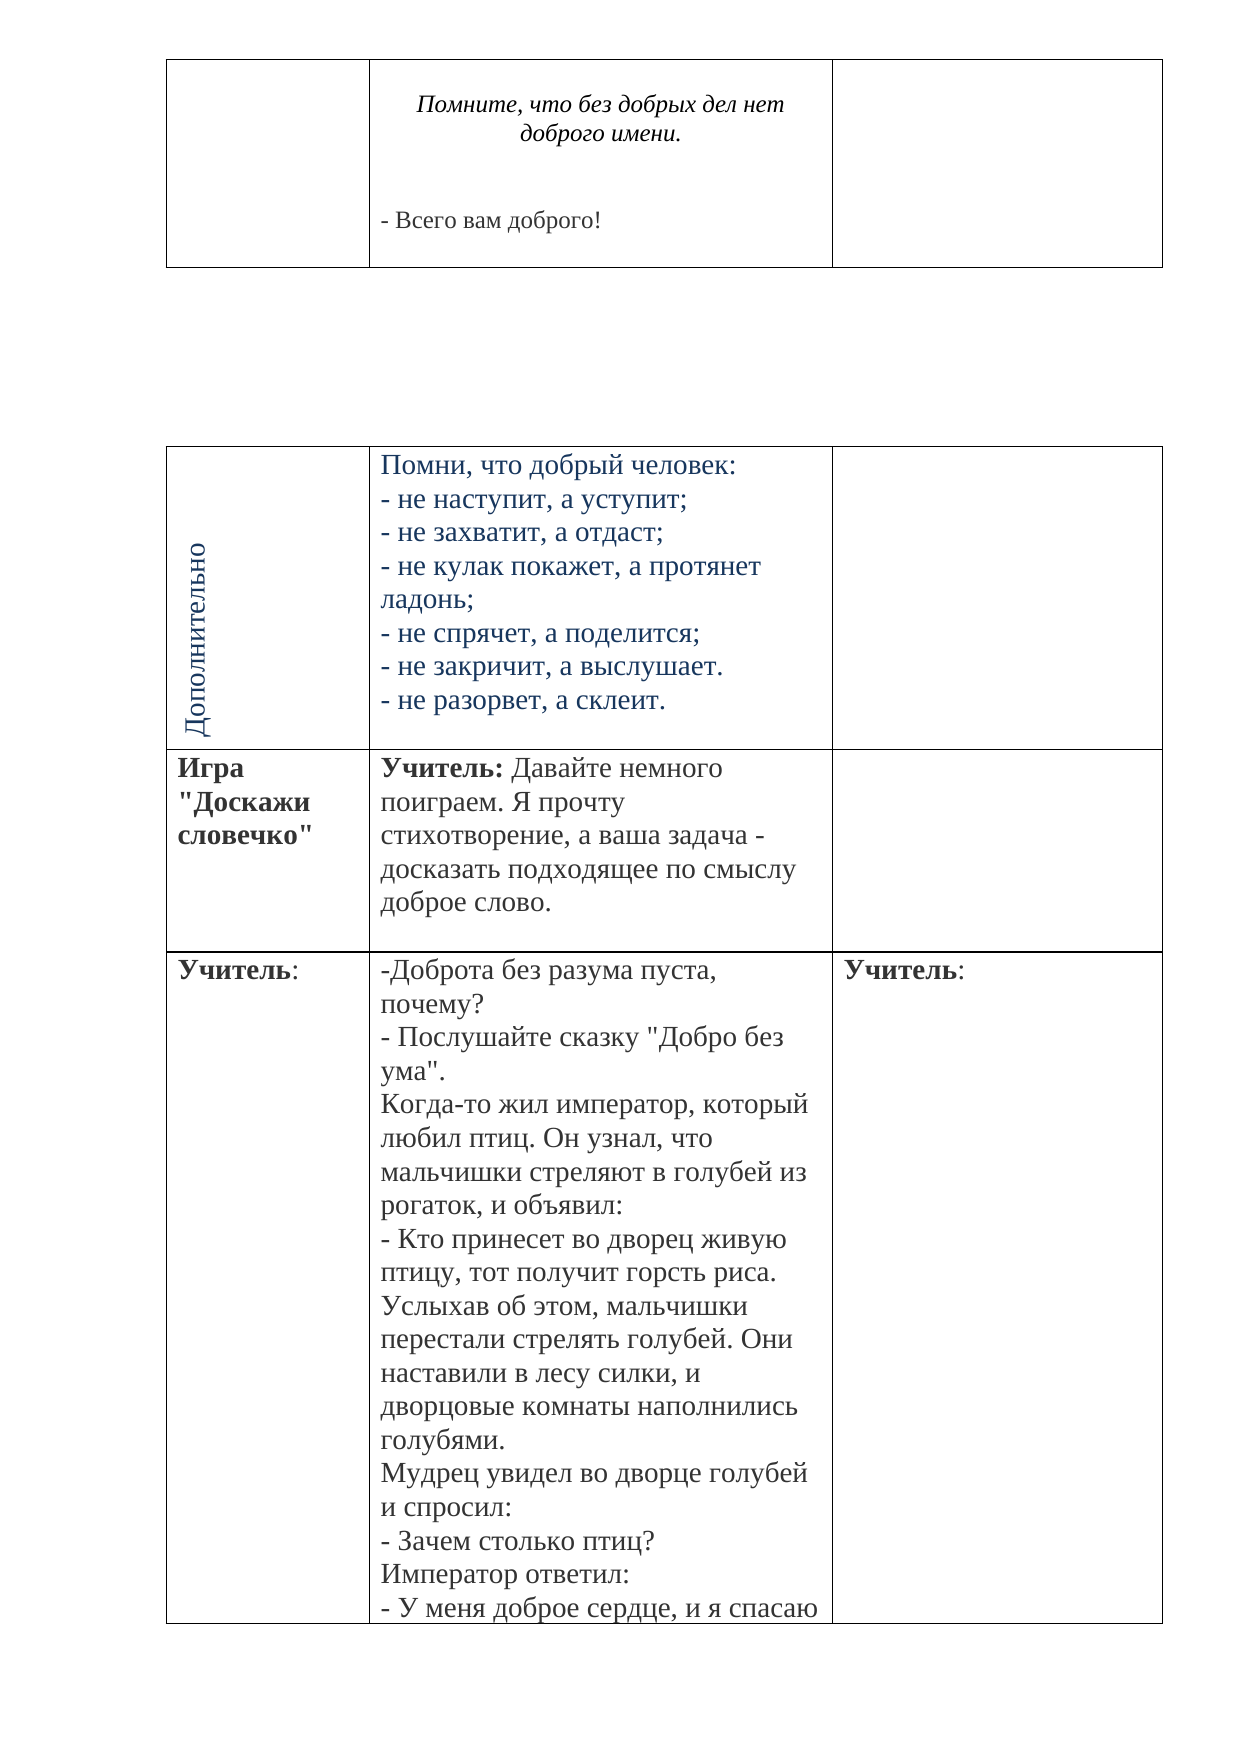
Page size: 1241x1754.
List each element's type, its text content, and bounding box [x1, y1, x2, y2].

table_cell Учитель: [167, 953, 369, 1623]
table_cell [833, 60, 1162, 267]
table_cell Учитель: Давайте немного поиграем. Я прочту стихотворение, а ваша задача - досказать подходящее по смыслу доброе слово. [370, 750, 832, 951]
table_cell Игра "Доскажи словечко" [167, 750, 369, 951]
table_header Дополнительно [167, 447, 369, 749]
table_cell [833, 750, 1162, 951]
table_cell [370, 953, 832, 1623]
table_cell Учитель: [833, 953, 1162, 1623]
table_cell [370, 60, 832, 267]
table_cell [167, 60, 369, 267]
table_header [833, 447, 1162, 749]
table_header Помни, что добрый человек: - не наступит, а уступит; - не захватит, а отдаст; - не кулак покажет, а протянет ладонь; - не спрячет, а поделится; - не закричит, а выслушает. - не разорвет, а склеит. [370, 447, 832, 749]
